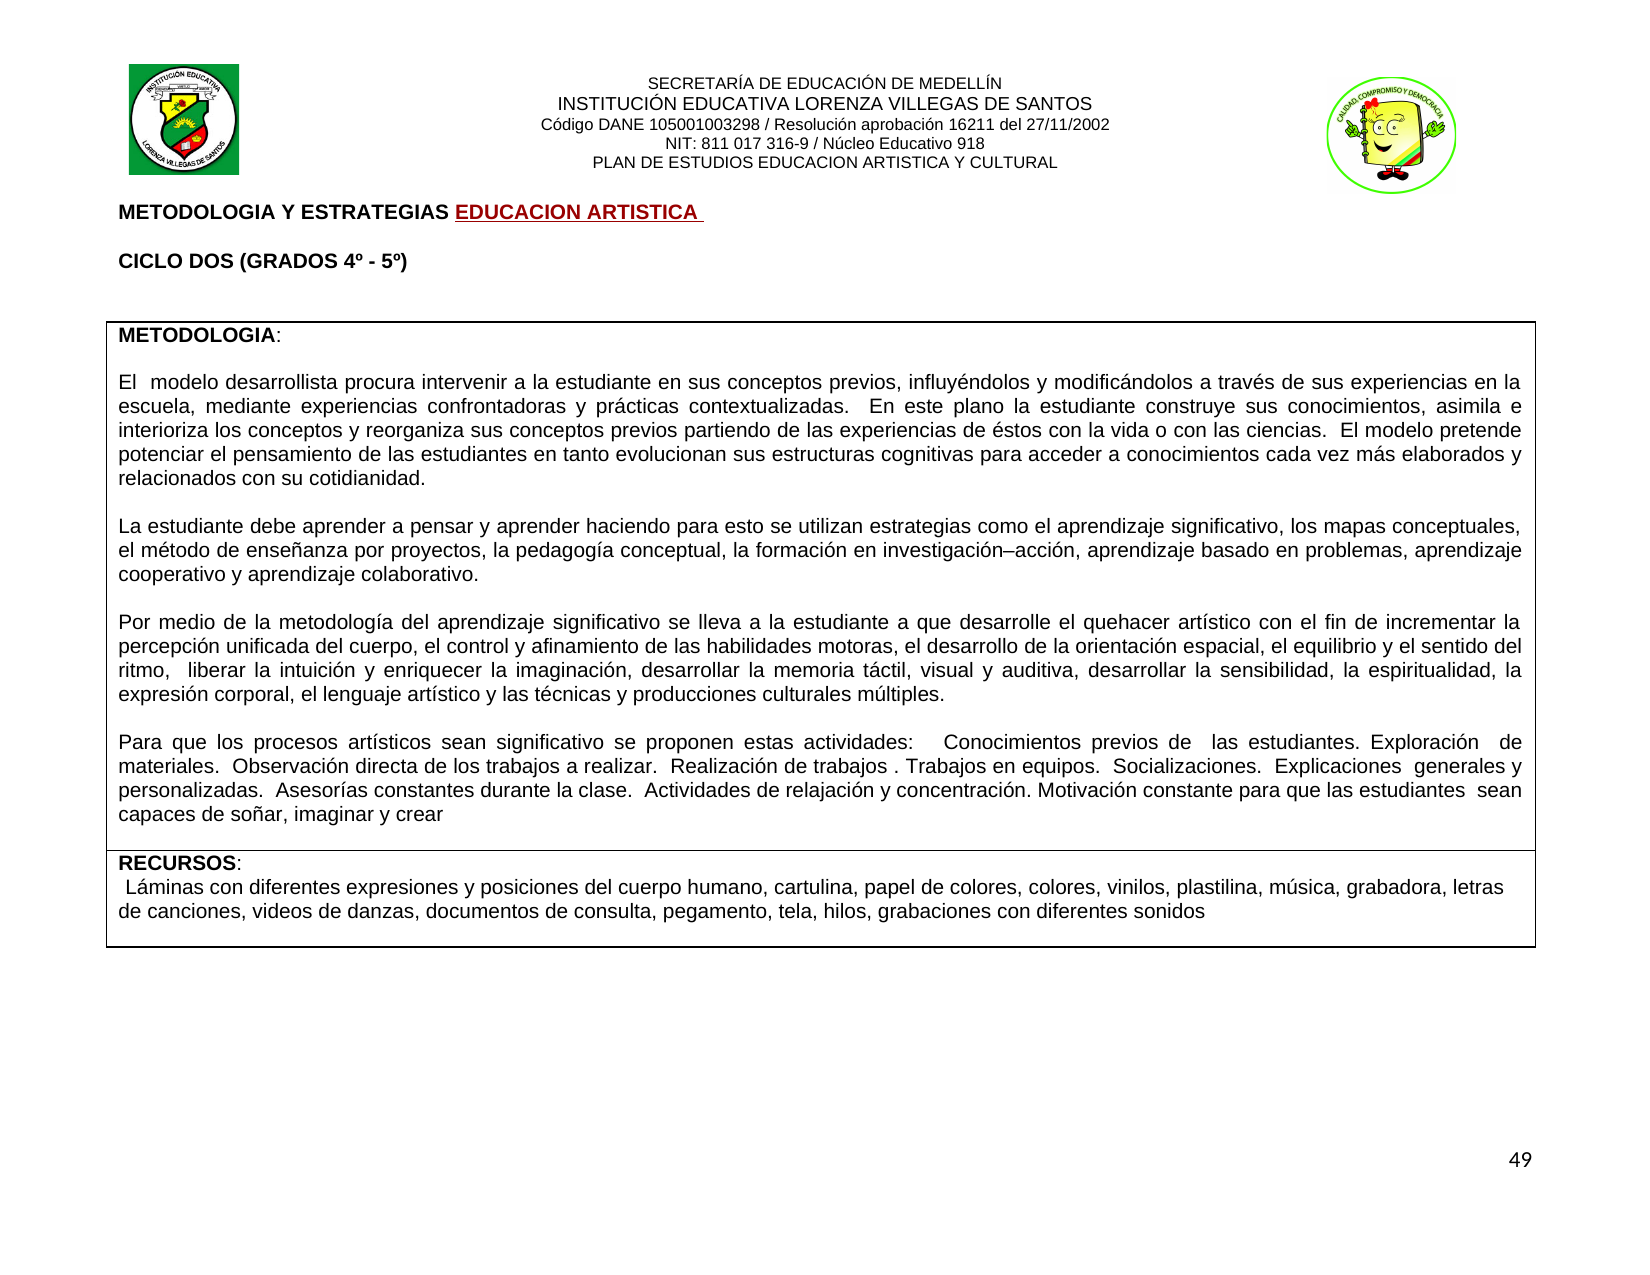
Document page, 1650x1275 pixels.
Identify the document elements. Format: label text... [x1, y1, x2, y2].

picture [1326, 77, 1457, 194]
picture [128, 64, 240, 175]
table_cell RECURSOS: Láminas con diferentes expresiones y posiciones del cuerpo humano, cartulina, papel de colores, colores, vinilos, plastilina, música, grabadora, letras de canciones, videos de danzas, documentos de consulta, pegamento, tela, hilos, grabaciones con diferentes sonidos [107, 851, 1535, 946]
text CICLO DOS (GRADOS 4º - 5º) [118, 249, 1532, 273]
text METODOLOGIA Y ESTRATEGIAS EDUCACION ARTISTICA [118, 200, 1532, 224]
table_header METODOLOGIA: El modelo desarrollista procura intervenir a la estudiante en sus conceptos previos, influyéndolos y modificándolos a través de sus experiencias en la escuela, mediante experiencias confrontadoras y prácticas contextualizadas. En este plano la estudiante construye sus conocimientos, asimila e interioriza los conceptos y reorganiza sus conceptos previos partiendo de las experiencias de éstos con la vida o con las ciencias. El modelo pretende potenciar el pensamiento de las estudiantes en tanto evolucionan sus estructuras cognitivas para acceder a conocimientos cada vez más elaborados y relacionados con su cotidianidad. La estudiante debe aprender a pensar y aprender haciendo para esto se utilizan estrategias como el aprendizaje significativo, los mapas conceptuales, el método de enseñanza por proyectos, la pedagogía conceptual, la formación en investigación–acción, aprendizaje basado en problemas, aprendizaje cooperativo y aprendizaje colaborativo. Por medio de la metodología del aprendizaje significativo se lleva a la estudiante a que desarrolle el quehacer artístico con el fin de incrementar la percepción unificada del cuerpo, el control y afinamiento de las habilidades motoras, el desarrollo de la orientación espacial, el equilibrio y el sentido del ritmo, liberar la intuición y enriquecer la imaginación, desarrollar la memoria táctil, visual y auditiva, desarrollar la sensibilidad, la espiritualidad, la expresión corporal, el lenguaje artístico y las técnicas y producciones culturales múltiples. Para que los procesos artísticos sean significativo se proponen estas actividades: Conocimientos previos de las estudiantes. Exploración de materiales. Observación directa de los trabajos a realizar. Realización de trabajos . Trabajos en equipos. Socializaciones. Explicaciones generales y personalizadas. Asesorías constantes durante la clase. Actividades de relajación y concentración. Motivación constante para que las estudiantes sean capaces de soñar, imaginar y crear [107, 323, 1535, 849]
